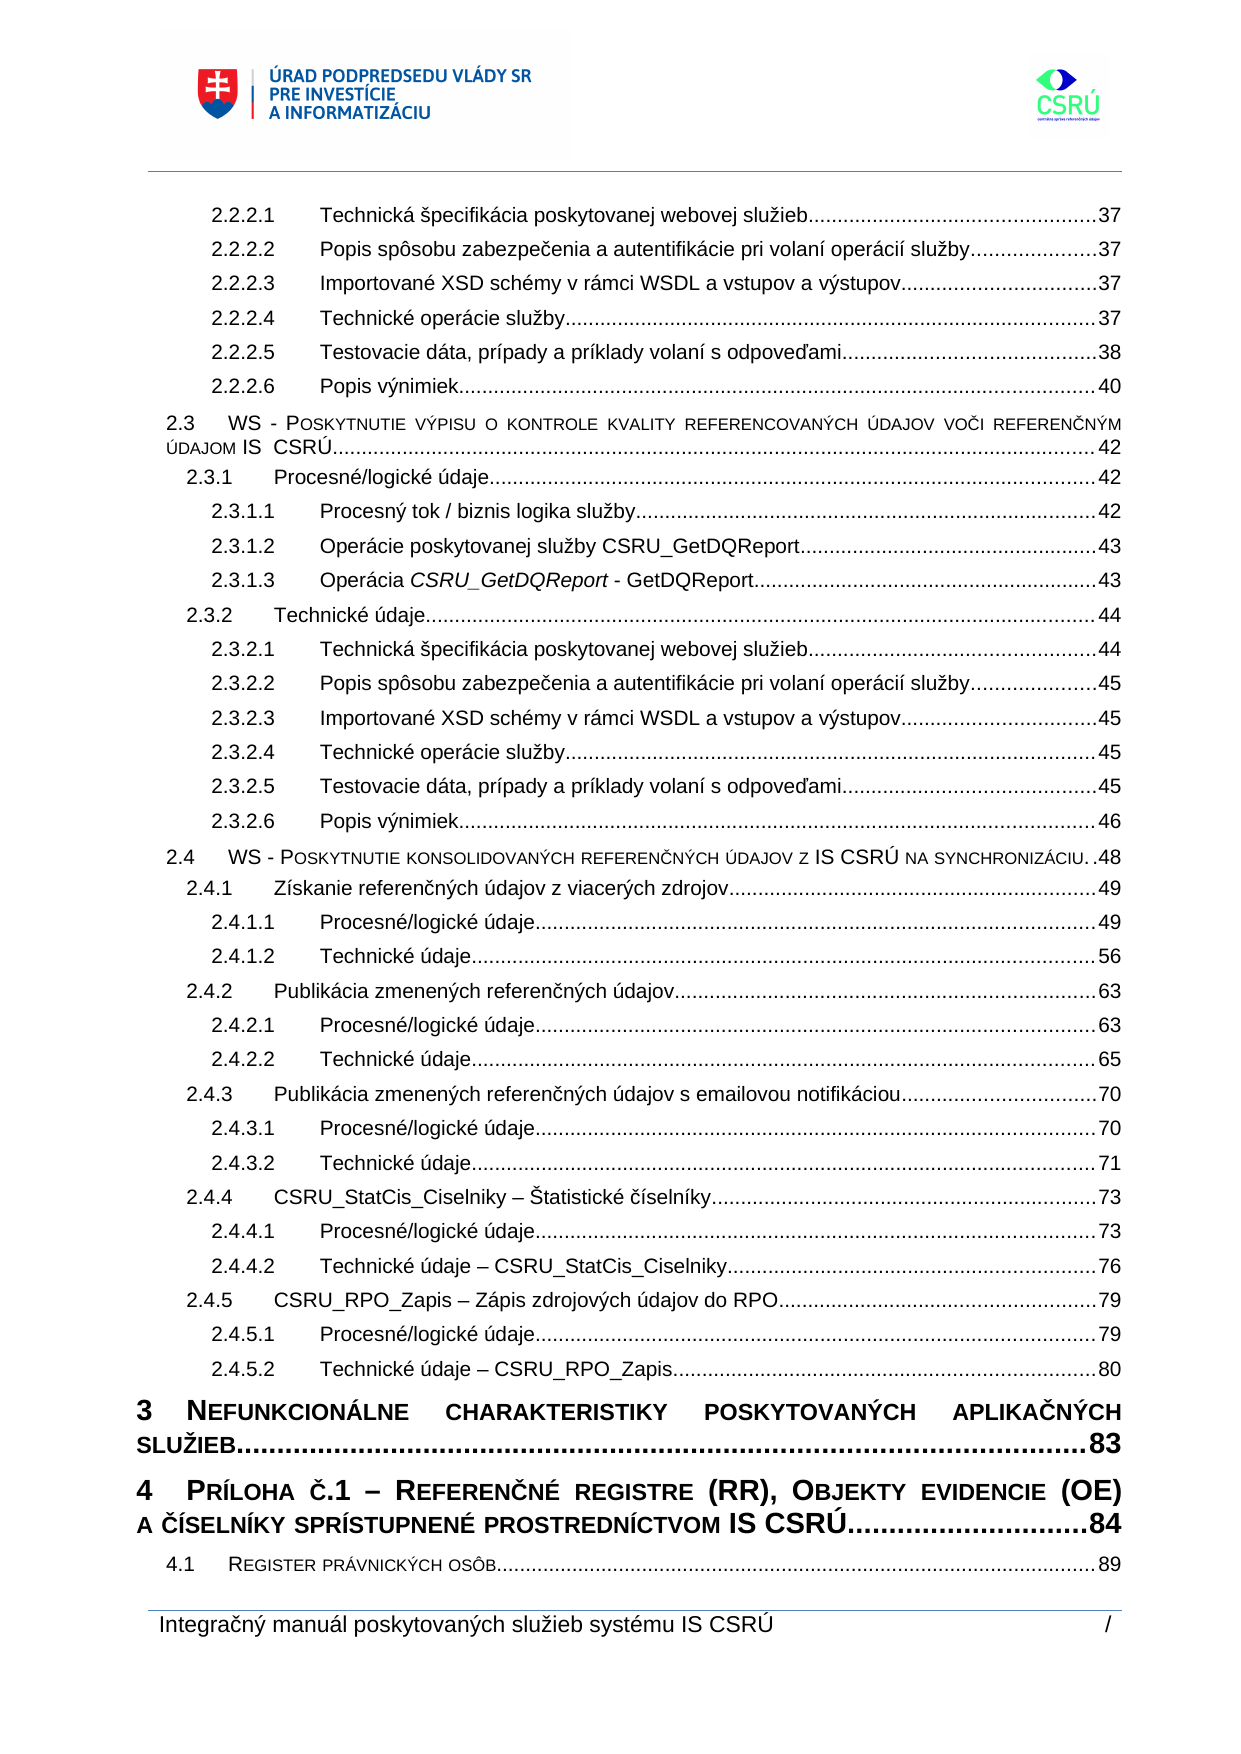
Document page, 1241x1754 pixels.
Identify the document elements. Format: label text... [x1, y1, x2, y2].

text 2.3.1.1 Procesný tok / biznis logika služby 42 [211, 499, 1122, 523]
text 2.4.2 Publikácia zmenených referenčných údajov 63 [186, 978, 1122, 1002]
text 4 Príloha č.1 – Referenčné registre (RR), Objekty evidencie (OE) a číselníky sprístupnené prostredníctvom IS CSRÚ 84 [136, 1473, 1122, 1540]
text 2.3.1.2 Operácie poskytovanej služby CSRU_GetDQReport 43 [211, 534, 1122, 558]
text 2.4.3.2 Technické údaje 71 [211, 1150, 1122, 1174]
text 2.3 WS - Poskytnutie výpisu o kontrole kvality referencovaných údajov voči referenčným údajom IS CSRÚ 42 [166, 411, 1122, 459]
text 2.3.2.1 Technická špecifikácia poskytovanej webovej služieb 44 [211, 637, 1122, 661]
text 2.4.3.1 Procesné/logické údaje 70 [211, 1116, 1122, 1140]
text 2.3.2.4 Technické operácie služby 45 [211, 740, 1122, 764]
text 2.3.1.3 Operácia CSRU_GetDQReport - GetDQReport 43 [211, 568, 1122, 592]
text 2.4.2.1 Procesné/logické údaje 63 [211, 1013, 1122, 1037]
text 2.3.2.5 Testovacie dáta, prípady a príklady volaní s odpoveďami 45 [211, 774, 1122, 798]
text 2.4.3 Publikácia zmenených referenčných údajov s emailovou notifikáciou 70 [186, 1082, 1122, 1106]
text 2.2.2.3 Importované XSD schémy v rámci WSDL a vstupov a výstupov 37 [211, 271, 1122, 295]
text 4.1 Register právnických osôb 89 [166, 1552, 1122, 1576]
text 2.3.1 Procesné/logické údaje 42 [186, 465, 1122, 489]
text 2.2.2.2 Popis spôsobu zabezpečenia a autentifikácie pri volaní operácií služby 37 [211, 237, 1122, 261]
text 2.4.1.1 Procesné/logické údaje 49 [211, 910, 1122, 934]
text 2.4.5 CSRU_RPO_Zapis – Zápis zdrojových údajov do RPO 79 [186, 1288, 1122, 1312]
text 2.4 WS - Poskytnutie konsolidovaných referenčných údajov z IS CSRÚ na synchronizáciu 48 [166, 845, 1122, 869]
picture [158, 29, 571, 159]
text 2.4.4.2 Technické údaje – CSRU_StatCis_Ciselniky 76 [211, 1253, 1122, 1277]
text 3 Nefunkcionálne charakteristiky poskytovaných aplikačných služieb 83 [136, 1393, 1122, 1460]
text 2.3.2.3 Importované XSD schémy v rámci WSDL a vstupov a výstupov 45 [211, 706, 1122, 729]
text 2.3.2.2 Popis spôsobu zabezpečenia a autentifikácie pri volaní operácií služby 45 [211, 671, 1122, 695]
text 2.3.2 Technické údaje 44 [186, 602, 1122, 626]
text 2.4.2.2 Technické údaje 65 [211, 1047, 1122, 1071]
text 2.2.2.4 Technické operácie služby 37 [211, 306, 1122, 329]
picture [1027, 54, 1111, 138]
text 2.3.2.6 Popis výnimiek 46 [211, 809, 1122, 833]
text 2.4.5.2 Technické údaje – CSRU_RPO_Zapis 80 [211, 1357, 1122, 1381]
text 2.4.4 CSRU_StatCis_Ciselniky – Štatistické číselníky 73 [186, 1185, 1122, 1209]
text 2.4.1.2 Technické údaje 56 [211, 944, 1122, 968]
text 2.4.5.1 Procesné/logické údaje 79 [211, 1322, 1122, 1346]
text 2.4.1 Získanie referenčných údajov z viacerých zdrojov 49 [186, 875, 1122, 899]
text 2.2.2.6 Popis výnimiek 40 [211, 374, 1122, 398]
text 2.4.4.1 Procesné/logické údaje 73 [211, 1219, 1122, 1243]
text 2.2.2.1 Technická špecifikácia poskytovanej webovej služieb 37 [211, 202, 1122, 226]
text 2.2.2.5 Testovacie dáta, prípady a príklady volaní s odpoveďami 38 [211, 340, 1122, 364]
